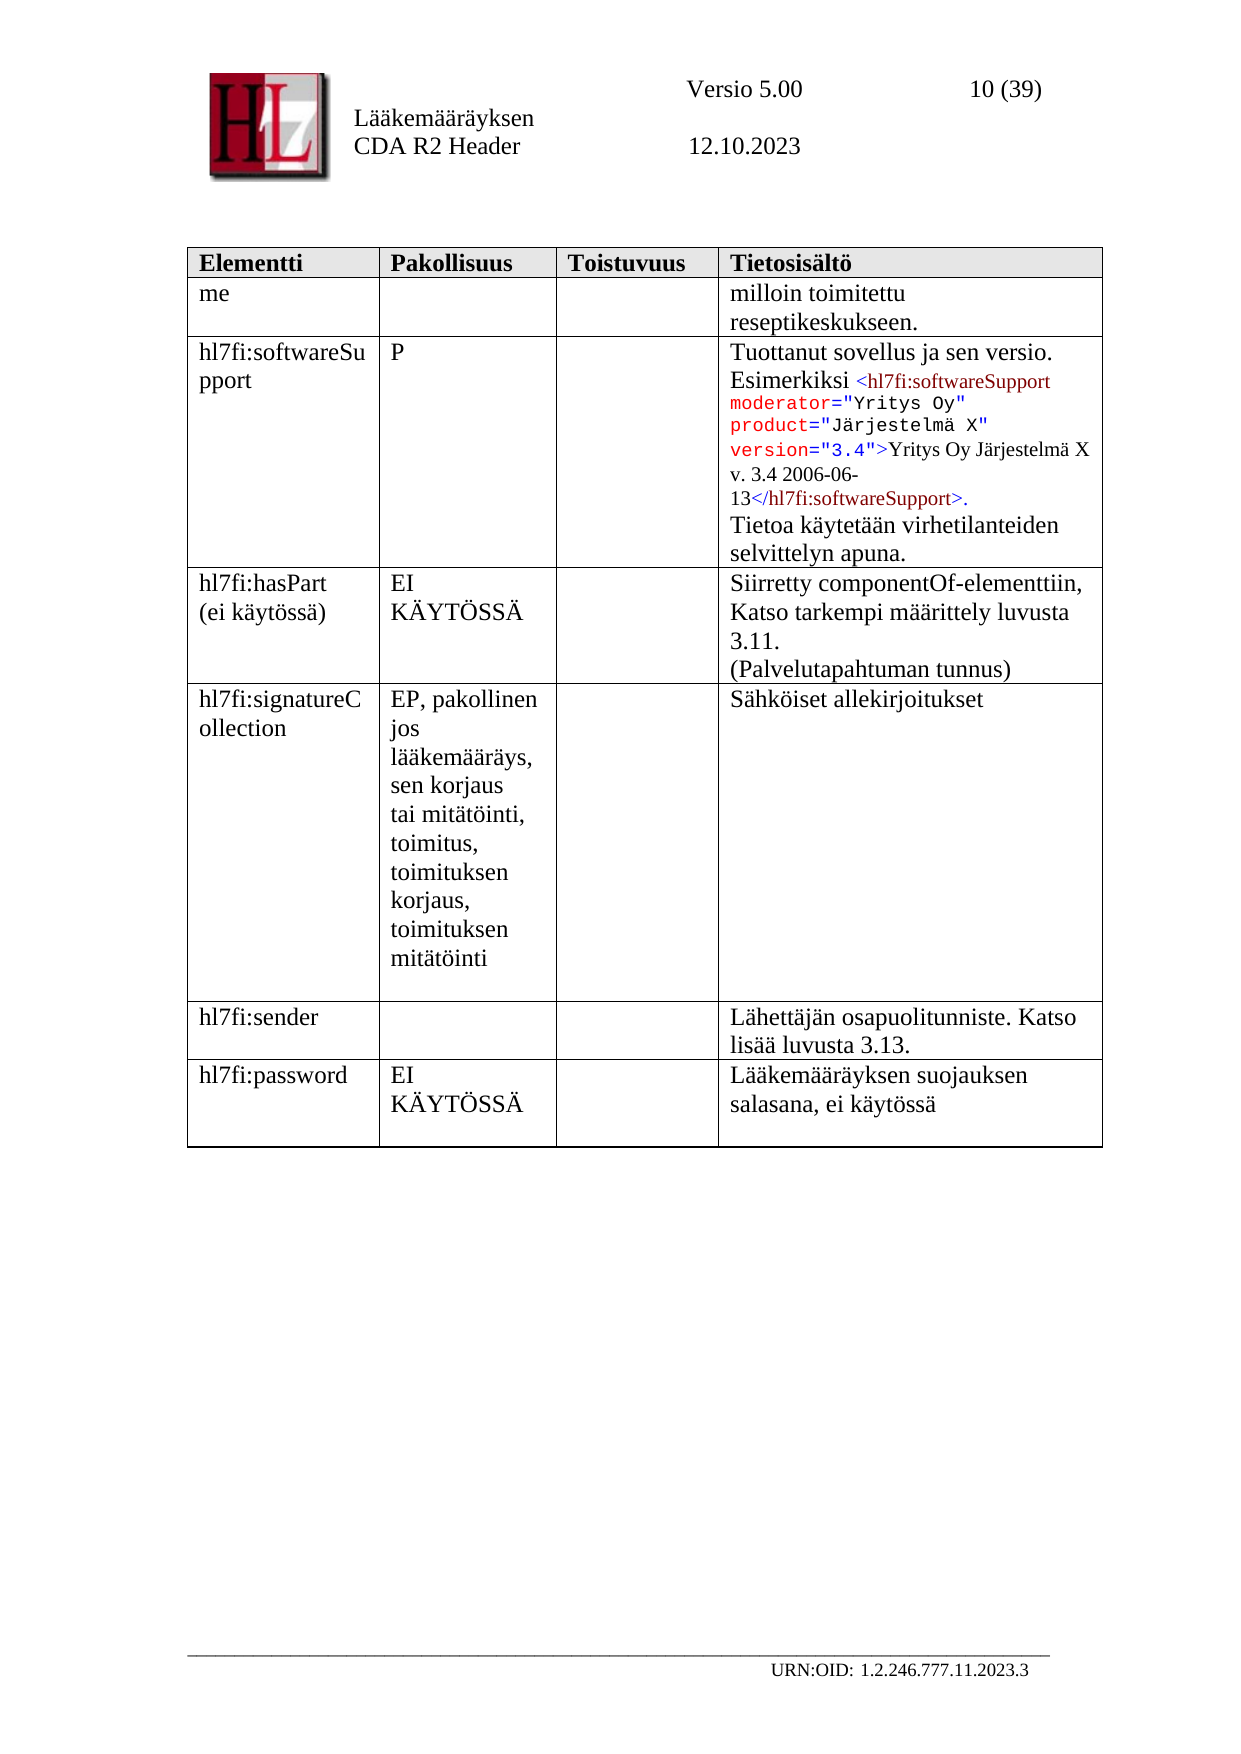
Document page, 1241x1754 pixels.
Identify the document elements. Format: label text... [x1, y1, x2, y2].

table_cell hl7fi:declaredTime [188, 278, 379, 336]
table_cell Lähettäjän osapuolitunniste. Katso lisää luvusta 3.13. [719, 1002, 1102, 1059]
table_cell hl7fi:password [188, 1060, 379, 1146]
table_cell [557, 684, 718, 1001]
table_header Toistuvuus [557, 248, 718, 277]
table_cell [557, 1002, 718, 1059]
table_cell [557, 568, 718, 683]
table_header Elementti [188, 248, 379, 277]
table_cell Asiakirjan arkistointiaika eli milloin toimitettu reseptikeskukseen. [719, 278, 1102, 336]
table_cell [557, 278, 718, 336]
table_cell P [380, 337, 556, 567]
picture [209, 73, 332, 182]
table_cell [380, 1002, 556, 1059]
table_cell EI KÄYTÖSSÄ [380, 1060, 556, 1146]
table_cell hl7fi:hasPart (ei käytössä) [188, 568, 379, 683]
table_cell [557, 337, 718, 567]
table_cell [557, 1060, 718, 1146]
table_header Pakollisuus [380, 248, 556, 277]
table_cell Lääkemääräyksen suojauksen salasana, ei käytössä [719, 1060, 1102, 1146]
table_cell Tuottanut sovellus ja sen versio. Esimerkiksi <hl7fi:softwareSupport moderator="Yritys Oy" product="Järjestelmä X" version="3.4">Yritys Oy Järjestelmä X v. 3.4 2006-06-13</hl7fi:softwareSupport>. Tietoa käytetään virhetilanteiden selvittelyn apuna. [719, 337, 1102, 567]
table_cell Sähköiset allekirjoitukset [719, 684, 1102, 1001]
table_cell hl7fi:signatureCollection [188, 684, 379, 1001]
table_cell hl7fi:sender [188, 1002, 379, 1059]
table_cell EI KÄYTÖSSÄ [380, 568, 556, 683]
table_cell Siirretty componentOf-elementtiin, Katso tarkempi määrittely luvusta 3.11. (Palvelutapahtuman tunnus) [719, 568, 1102, 683]
table_header Tietosisältö [719, 248, 1102, 277]
table_cell EP, pakollinen jos lääkemääräys, sen korjaus tai mitätöinti, toimitus, toimituksen korjaus, toimituksen mitätöinti [380, 684, 556, 1001]
table_cell [380, 278, 556, 336]
table_cell hl7fi:softwareSupport [188, 337, 379, 567]
